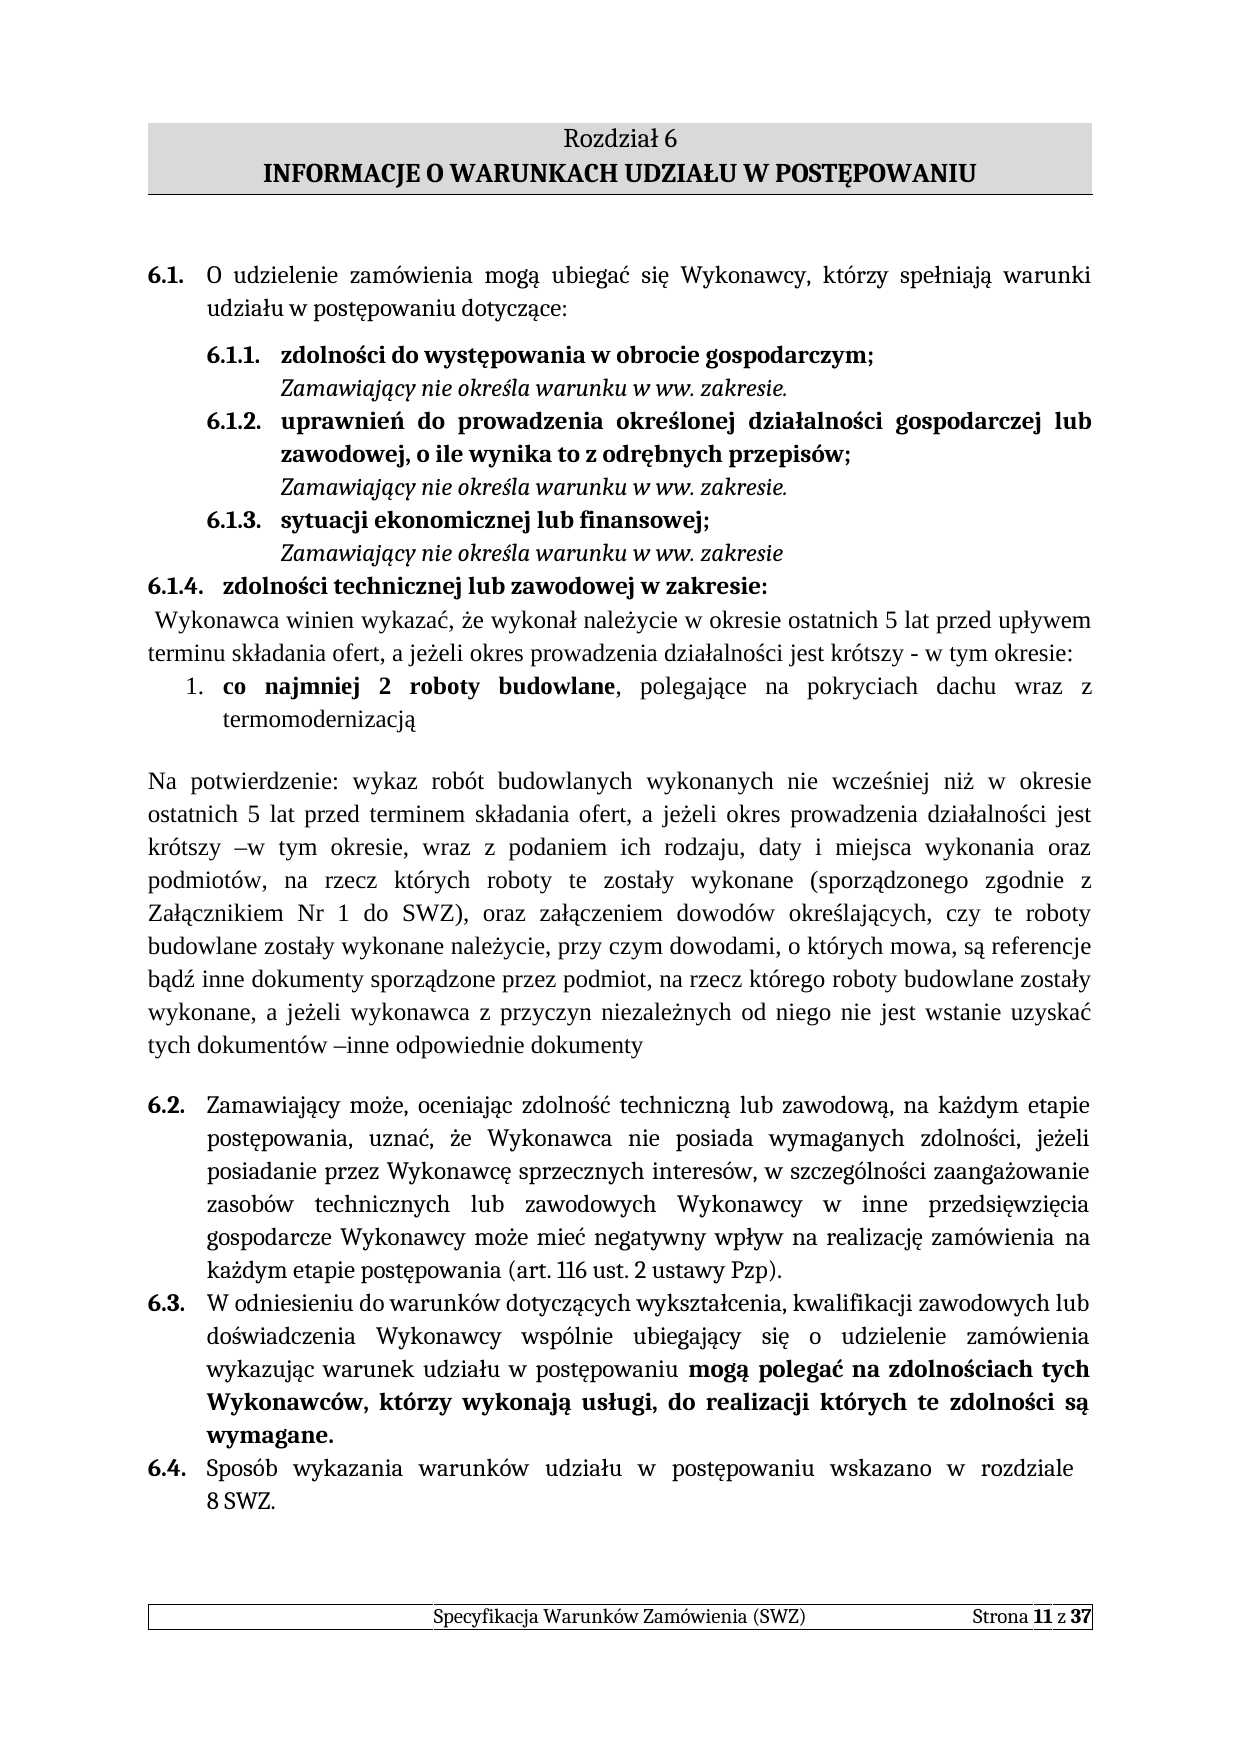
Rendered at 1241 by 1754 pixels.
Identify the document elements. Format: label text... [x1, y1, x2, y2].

text Zamawiający nie określa warunku w ww. zakresie. [281, 374, 1093, 403]
table_header Rozdział 6 INFORMACJE O WARUNKACH UDZIAŁU W POSTĘPOWANIU [148, 123, 1092, 194]
text Wykonawca winien wykazać, że wykonał należycie w okresie ostatnich 5 lat przed upływem terminu składania ofert, a jeżeli okres prowadzenia działalności jest krótszy - w tym okresie: [148, 605, 1093, 667]
list uprawnień do prowadzenia określonej działalności gospodarczej lub zawodowej, o ile wynika to z odrębnych przepisów; [207, 407, 1093, 469]
list zdolności do występowania w obrocie gospodarczym; [207, 341, 1093, 369]
list Sposób wykazania warunków udziału w postępowaniu wskazano w rozdziale 8 SWZ. [148, 1454, 1091, 1516]
list O udzielenie zamówienia mogą ubiegać się Wykonawcy, którzy spełniają warunki udziału w postępowaniu dotyczące: postępowaniu [148, 261, 1093, 323]
list co najmniej 2 roboty budowlane, polegające na pokryciach dachu wraz z termomodernizacją [185, 671, 1093, 733]
list sytuacji ekonomicznej lub finansowej; [207, 506, 1093, 535]
list Zamawiający może, oceniając zdolność techniczną lub zawodową, na każdym etapie postępowania, uznać, że Wykonawca nie posiada wymaganych zdolności, jeżeli posiadanie przez Wykonawcę sprzecznych interesów, w szczególności zaangażowanie zasobów technicznych lub zawodowych Wykonawcy w inne przedsięwzięcia gospodarcze Wykonawcy może mieć negatywny wpływ na realizację zamówienia na każdym etapie postępowania (art. 116 ust. 2 ustawy Pzp). [148, 1091, 1091, 1284]
list zdolności technicznej lub zawodowej w zakresie: [148, 572, 1093, 601]
text Zamawiający nie określa warunku w ww. zakresie [207, 539, 1093, 568]
text Zamawiający nie określa warunku w ww. zakresie. [281, 473, 1093, 502]
list W odniesieniu do warunków dotyczących wykształcenia, kwalifikacji zawodowych lub doświadczenia Wykonawcy wspólnie ubiegający się o udzielenie zamówienia wykazując warunek udziału w postępowaniu mogą polegać na zdolnościach tych Wykonawców, którzy wykonają usługi, do realizacji których te zdolności są wymagane. [148, 1289, 1091, 1449]
text Na potwierdzenie: wykaz robót budowlanych wykonanych nie wcześniej niż w okresie ostatnich 5 lat przed terminem składania ofert, a jeżeli okres prowadzenia działalności jest krótszy –w tym okresie, wraz z podaniem ich rodzaju, daty i miejsca wykonania oraz podmiotów, na rzecz których roboty te zostały wykonane (sporządzonego zgodnie z Załącznikiem Nr 1 do SWZ), oraz załączeniem dowodów określających, czy te roboty budowlane zostały wykonane należycie, przy czym dowodami, o których mowa, są referencje bądź inne dokumenty sporządzone przez podmiot, na rzecz którego roboty budowlane zostały wykonane, a jeżeli wykonawca z przyczyn niezależnych od niego nie jest wstanie uzyskać tych dokumentów –inne odpowiednie dokumenty [148, 766, 1093, 1059]
